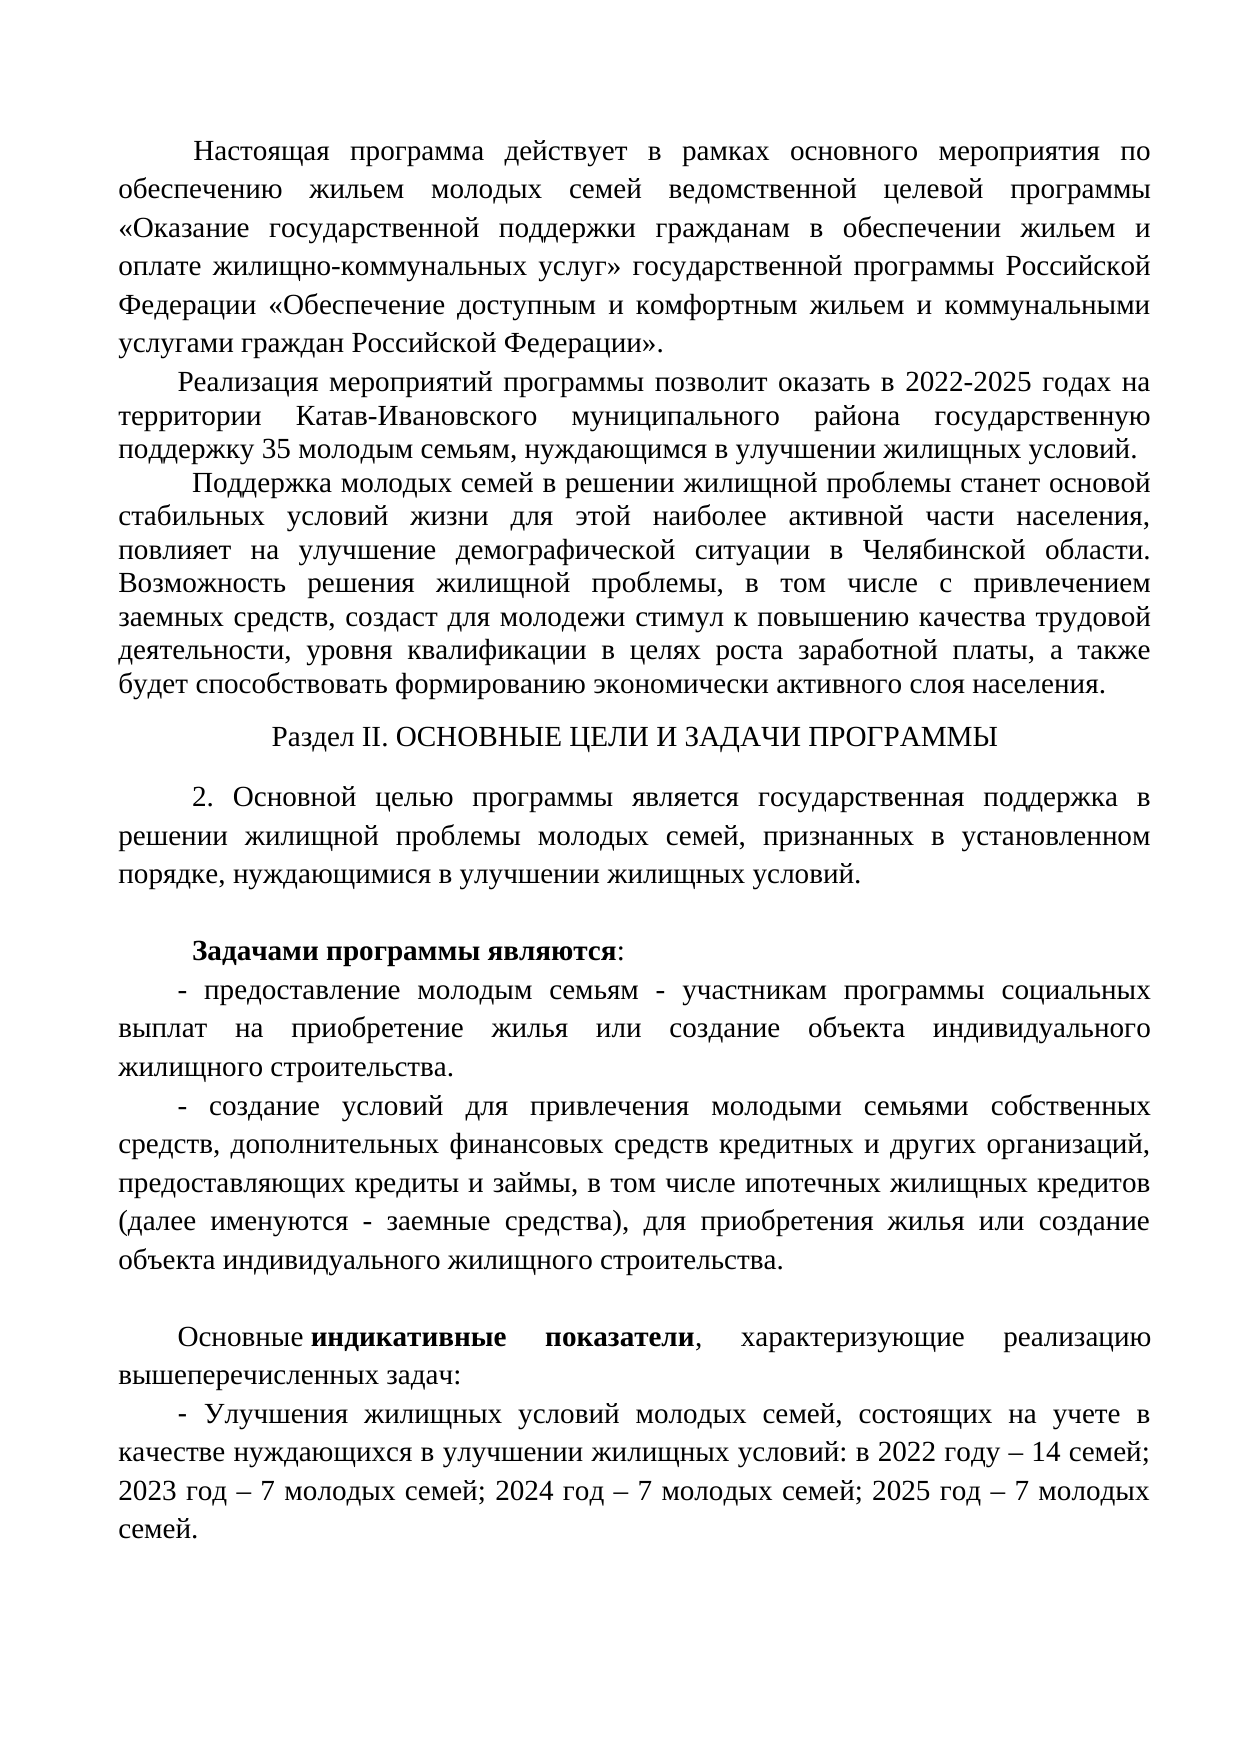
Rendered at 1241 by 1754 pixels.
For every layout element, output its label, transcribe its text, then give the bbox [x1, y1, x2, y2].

text Поддержка молодых семей в решении жилищной проблемы станет основой стабильных условий жизни для этой наиболее активной части населения, повлияет на улучшение демографической ситуации в Челябинской области. Возможность решения жилищной проблемы, в том числе с привлечением заемных средств, создаст для молодежи стимул к повышению качества трудовой деятельности, уровня квалификации в целях роста заработной платы, а также будет способствовать формированию экономически активного слоя населения. [118, 465, 1152, 699]
text - Улучшения жилищных условий молодых семей, состоящих на учете в качестве нуждающихся в улучшении жилищных условий: в 2022 году – 14 семей; 2023 год – 7 молодых семей; 2024 год – 7 молодых семей; 2025 год – 7 молодых семей. [118, 1396, 1152, 1435]
text - создание условий для привлечения молодыми семьями собственных средств, дополнительных финансовых средств кредитных и других организаций, предоставляющих кредиты и займы, в том числе ипотечных жилищных кредитов (далее именуются - заемные средства), для приобретения жилья или создание объекта индивидуального жилищного строительства. [118, 1088, 1152, 1275]
text - предоставление молодым семьям - участникам программы социальных выплат на приобретение жилья или создание объекта индивидуального жилищного строительства. [118, 972, 1152, 1083]
text Реализация мероприятий программы позволит оказать в 2022-2025 годах на территории Катав-Ивановского муниципального района государственную поддержку 35 молодым семьям, нуждающимся в улучшении жилищных условий. [118, 364, 1152, 465]
text Основные индикативные показатели, характеризующие реализацию вышеперечисленных задач: [118, 1319, 1152, 1391]
text Настоящая программа действует в рамках основного мероприятия по обеспечению жильем молодых семей ведомственной целевой программы «Оказание государственной поддержки гражданам в обеспечении жильем и оплате жилищно-коммунальных услуг» государственной программы Российской Федерации «Обеспечение доступным и комфортным жильем и коммунальными услугами граждан Российской Федерации». [118, 133, 1152, 359]
text 2. Основной целью программы является государственная поддержка в решении жилищной проблемы молодых семей, признанных в установленном порядке, нуждающимися в улучшении жилищных условий. [118, 779, 1152, 890]
text Задачами программы являются: [118, 933, 1152, 967]
text - Улучшения жилищных условий молодых семей, состоящих на учете в качестве нуждающихся в улучшении жилищных условий: в 2022 году – 14 семей; 2023 год – 7 молодых семей; 2024 год – 7 молодых семей; 2025 год – 7 молодых семей. [118, 1468, 1152, 1545]
text Раздел II. Основные цели и задачи программы [118, 719, 1152, 752]
